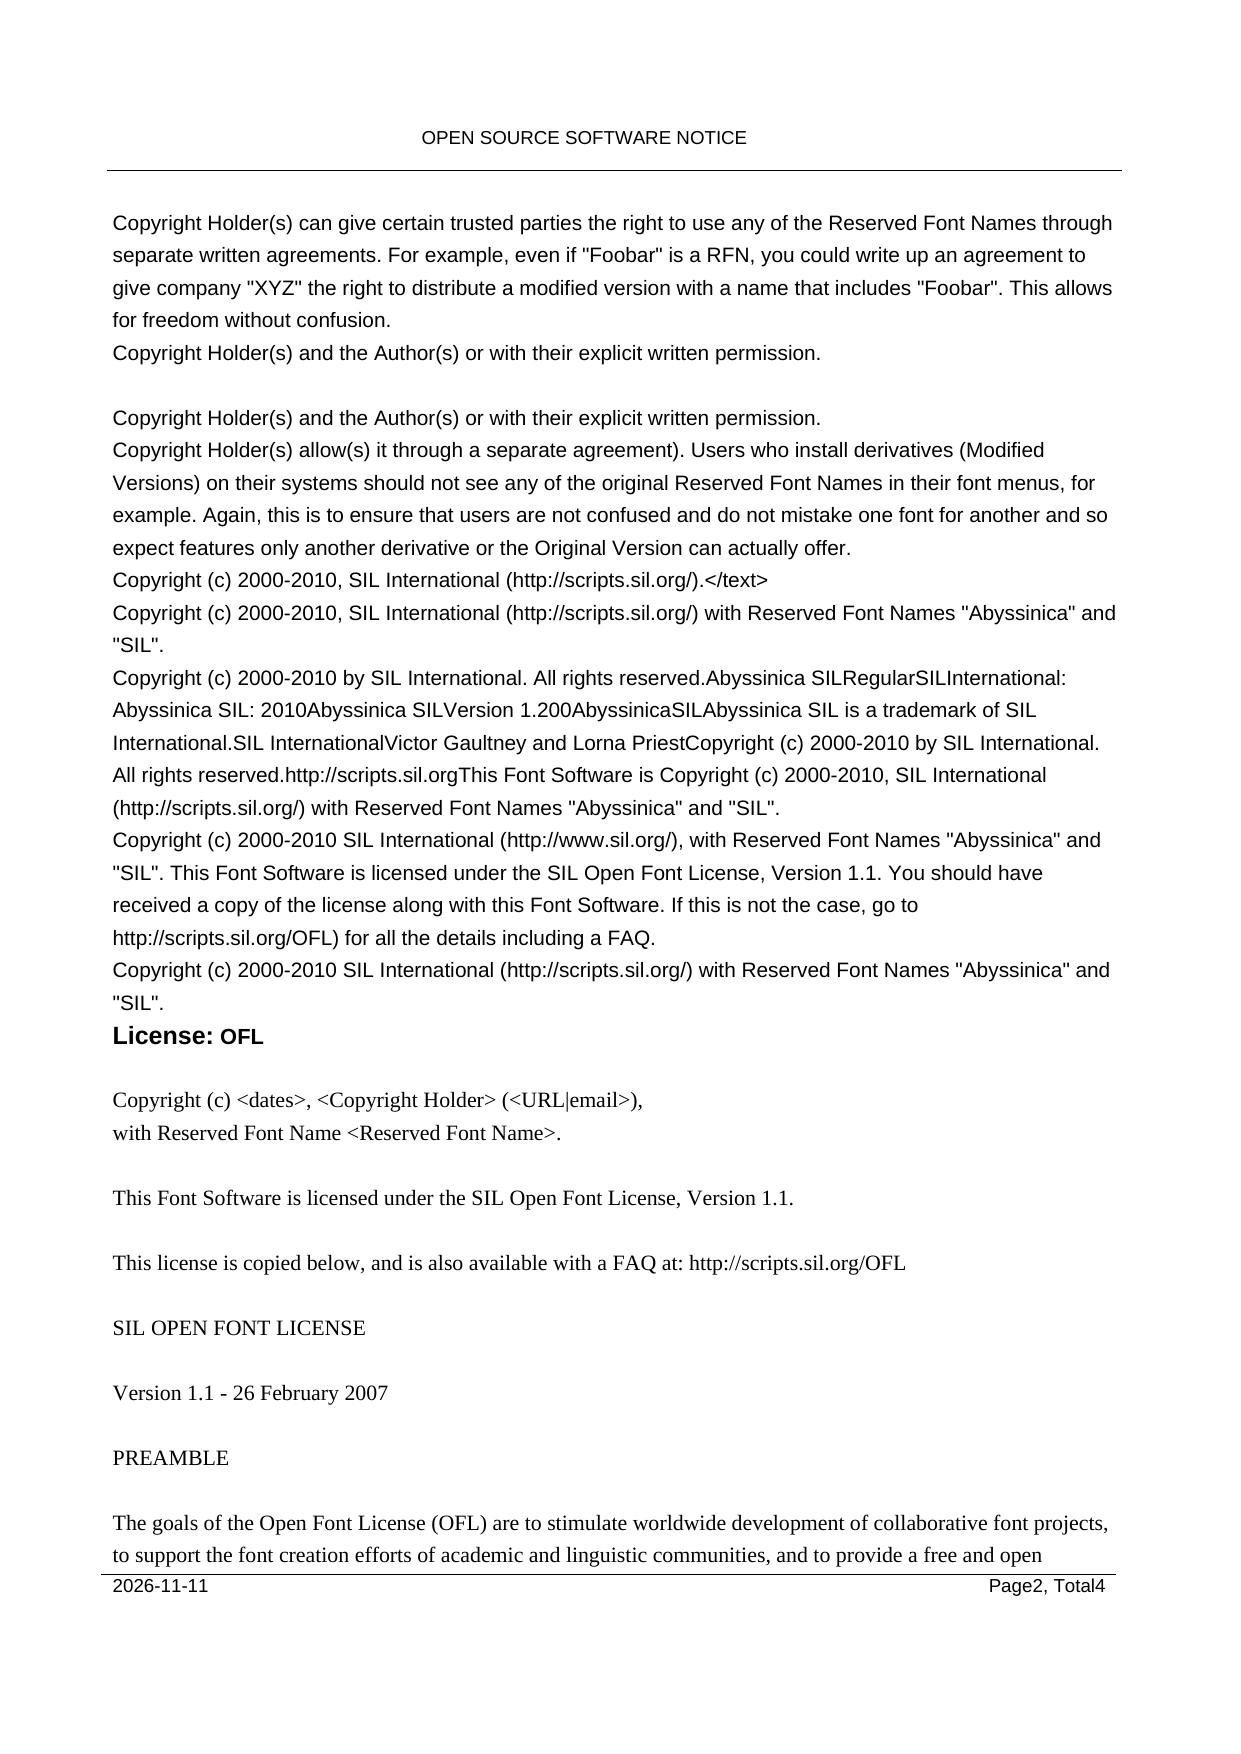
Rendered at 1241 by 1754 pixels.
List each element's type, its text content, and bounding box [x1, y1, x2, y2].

text Copyright (c) 2000-2010 by SIL International. All rights reserved.Abyssinica SILRegularSILInternational: Abyssinica SIL: 2010Abyssinica SILVersion 1.200AbyssinicaSILAbyssinica SIL is a trademark of SIL International.SIL InternationalVictor Gaultney and Lorna PriestCopyright (c) 2000-2010 by SIL International. All rights reserved.http://scripts.sil.orgThis Font Software is Copyright (c) 2000-2010, SIL International (http://scripts.sil.org/) with Reserved Font Names "Abyssinica" and "SIL". [112, 661, 1128, 824]
text Copyright (c) 2000-2010, SIL International (http://scripts.sil.org/).</text> [112, 564, 1128, 596]
text Copyright Holder(s) allow(s) it through a separate agreement). Users who install derivatives (Modified Versions) on their systems should not see any of the original Reserved Font Names in their font menus, for example. Again, this is to ensure that users are not confused and do not mistake one font for another and so expect features only another derivative or the Original Version can actually offer. [112, 434, 1128, 564]
text Copyright (c) 2000-2010, SIL International (http://scripts.sil.org/) with Reserved Font Names "Abyssinica" and "SIL". [112, 596, 1128, 661]
text Copyright Holder(s) and the Author(s) or with their explicit written permission. [112, 336, 1128, 401]
text Copyright (c) 2000-2010 SIL International (http://scripts.sil.org/) with Reserved Font Names "Abyssinica" and "SIL". [112, 954, 1128, 1019]
text Copyright Holder(s) and the Author(s) or with their explicit written permission. [112, 401, 1128, 434]
text Copyright (c) 2000-2010 SIL International (http://www.sil.org/), with Reserved Font Names "Abyssinica" and "SIL". This Font Software is licensed under the SIL Open Font License, Version 1.1. You should have received a copy of the license along with this Font Software. If this is not the case, go to http://scripts.sil.org/OFL) for all the details including a FAQ. [112, 824, 1128, 954]
text Copyright Holder(s) can give certain trusted parties the right to use any of the Reserved Font Names through separate written agreements. For example, even if "Foobar" is a RFN, you could write up an agreement to give company "XYZ" the right to distribute a modified version with a name that includes "Foobar". This allows for freedom without confusion. [112, 206, 1128, 336]
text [112, 1019, 1128, 1571]
